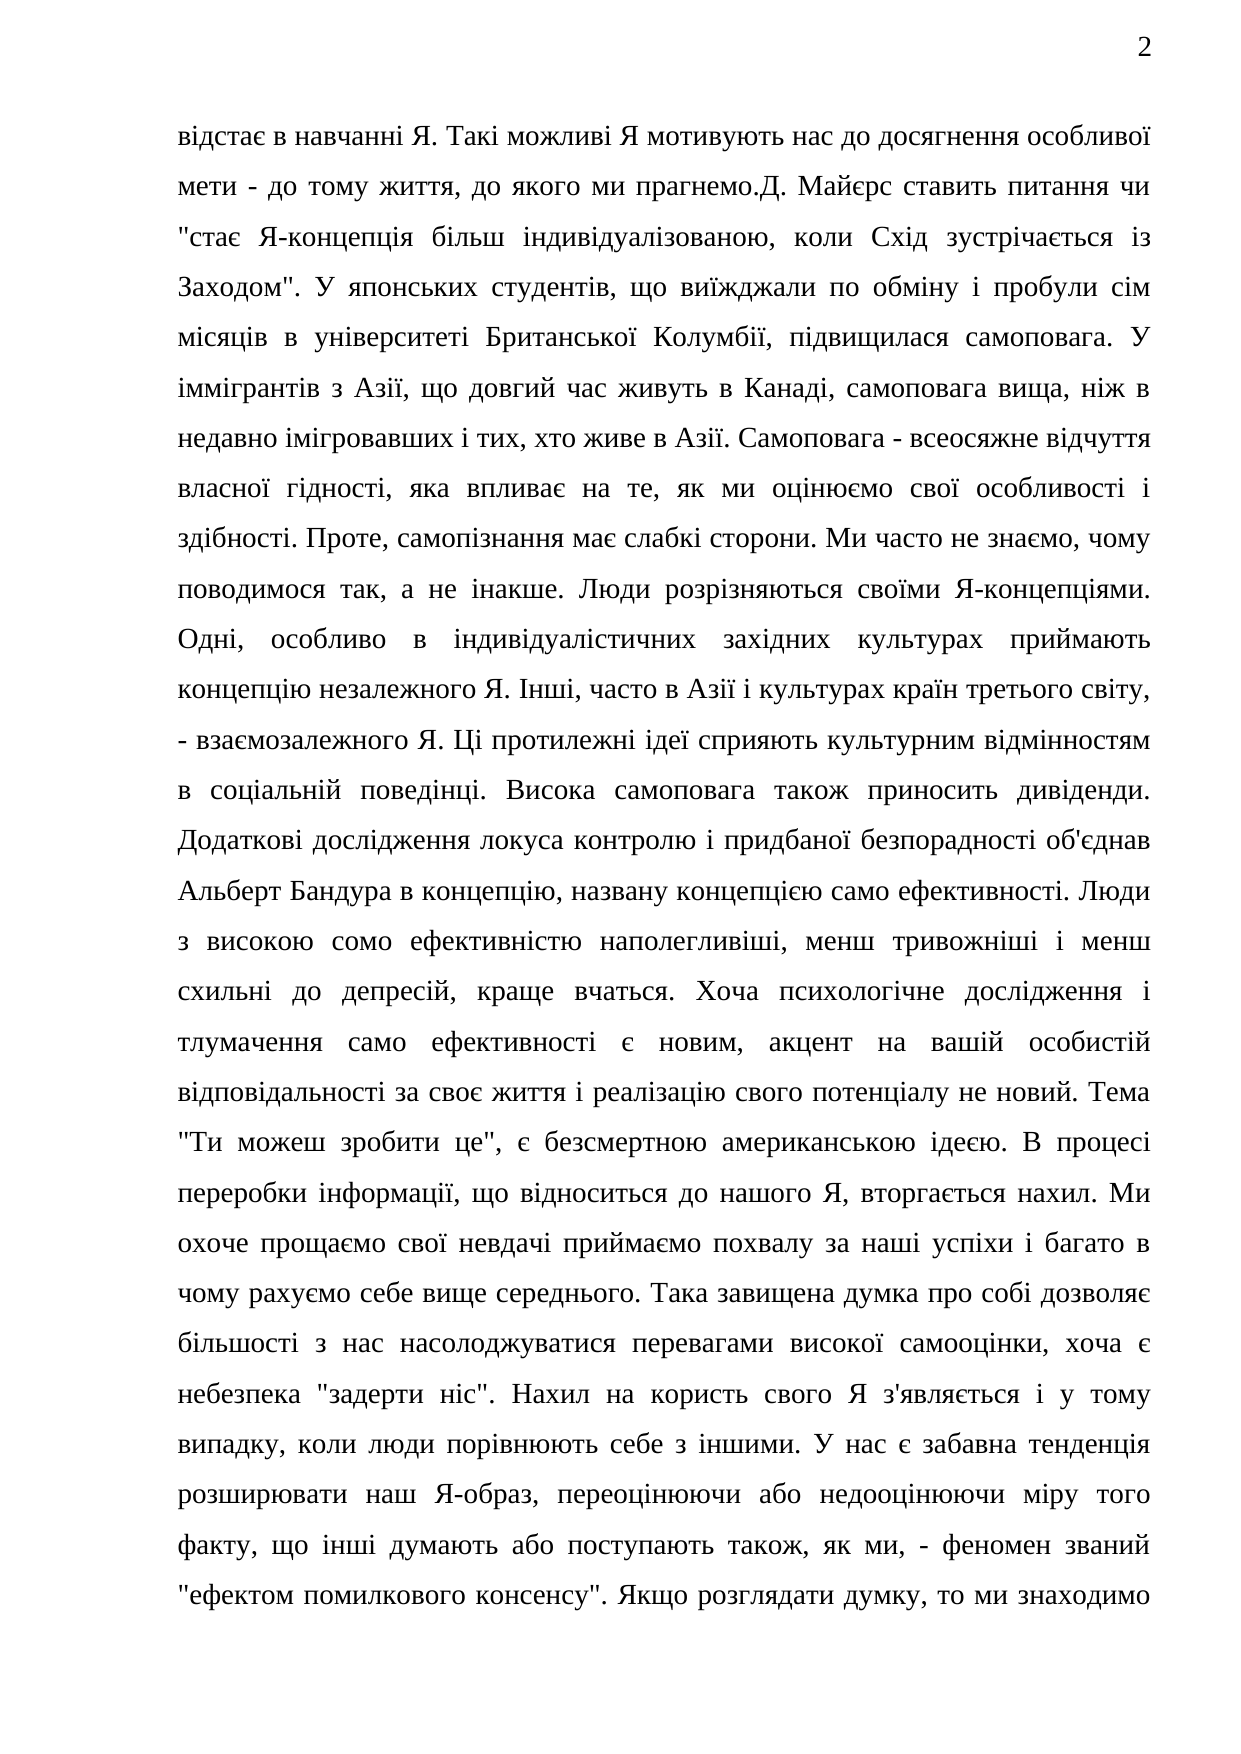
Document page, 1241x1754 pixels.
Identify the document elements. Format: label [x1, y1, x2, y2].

text [177, 118, 1152, 1611]
